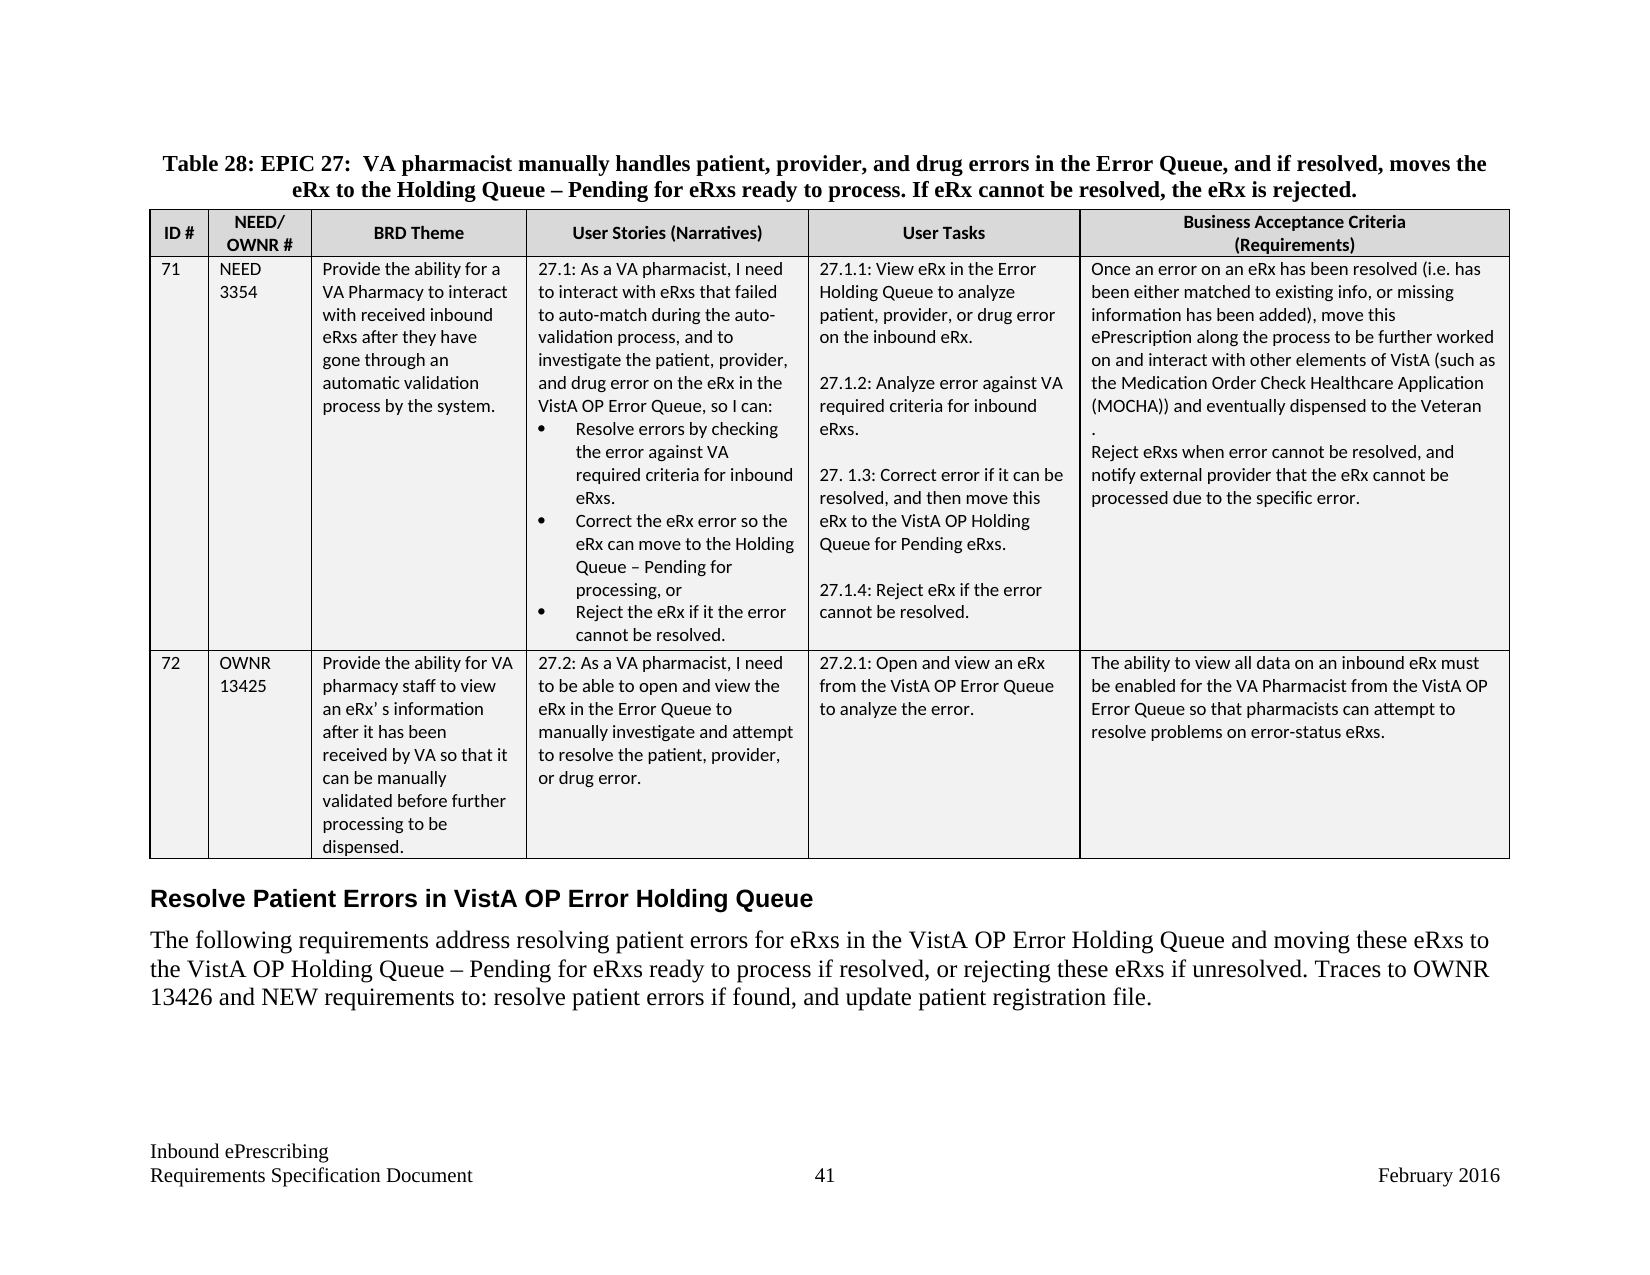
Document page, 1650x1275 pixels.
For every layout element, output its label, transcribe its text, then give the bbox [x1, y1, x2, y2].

table_cell 27.2: As a VA pharmacist, I need to be able to open and view the eRx in the Error Queue to manually investigate and attempt to resolve the patient, provider, or drug error. [527, 651, 808, 858]
table_cell 27.2.1: Open and view an eRx from the VistA OP Error Queue to analyze the error. [809, 651, 1079, 858]
table_cell Once an error on an eRx has been resolved (i.e. has been either matched to existing info, or missing information has been added), move this ePrescription along the process to be further worked on and interact with other elements of VistA (such as the Medication Order Check Healthcare Application (MOCHA)) and eventually dispensed to the Veteran . Reject eRxs when error cannot be resolved, and notify external provider that the eRx cannot be processed due to the specific error. [1081, 257, 1509, 650]
table_header ID # [151, 210, 208, 256]
table_cell The ability to view all data on an inbound eRx must be enabled for the VA Pharmacist from the VistA OP Error Queue so that pharmacists can attempt to resolve problems on error-status eRxs. [1081, 651, 1509, 858]
table_cell OWNR 13425 [209, 651, 311, 858]
table_cell Provide the ability for VA pharmacy staff to view an eRx’ s information after it has been received by VA so that it can be manually validated before further processing to be dispensed. [312, 651, 526, 858]
table_header User Stories (Narratives) [527, 210, 808, 256]
table_cell 27.1: As a VA pharmacist, I need to interact with eRxs that failed to auto-match during the auto-validation process, and to investigate the patient, provider, and drug error on the eRx in the VistA OP Error Queue, so I can: Resolve errors by checking the error against VA required criteria for inbound eRxs. Correct the eRx error so the eRx can move to the Holding Queue – Pending for processing, or Reject the eRx if it the error cannot be resolved. [527, 257, 808, 650]
table_header BRD Theme [312, 210, 526, 256]
table_cell NEED 3354 [209, 257, 311, 650]
table_cell 71 [151, 257, 208, 650]
text The following requirements address resolving patient errors for eRxs in the VistA OP Error Holding Queue and moving these eRxs to the VistA OP Holding Queue – Pending for eRxs ready to process if resolved, or rejecting these eRxs if unresolved. Traces to OWNR 13426 and NEW requirements to: resolve patient errors if found, and update patient registration file. [150, 925, 1500, 1011]
table_header User Tasks [809, 210, 1079, 256]
table_header Business Acceptance Criteria (Requirements) [1081, 210, 1509, 256]
text Resolve Patient Errors in VistA OP Error Holding Queue [150, 884, 1500, 912]
table_header NEED/ OWNR # [209, 210, 311, 256]
table_cell 27.1.1: View eRx in the Error Holding Queue to analyze patient, provider, or drug error on the inbound eRx. 27.1.2: Analyze error against VA required criteria for inbound eRxs. 27. 1.3: Correct error if it can be resolved, and then move this eRx to the VistA OP Holding Queue for Pending eRxs. 27.1.4: Reject eRx if the error cannot be resolved. [809, 257, 1079, 650]
table_cell Provide the ability for a VA Pharmacy to interact with received inbound eRxs after they have gone through an automatic validation process by the system. [312, 257, 526, 650]
table_cell 72 [151, 651, 208, 858]
